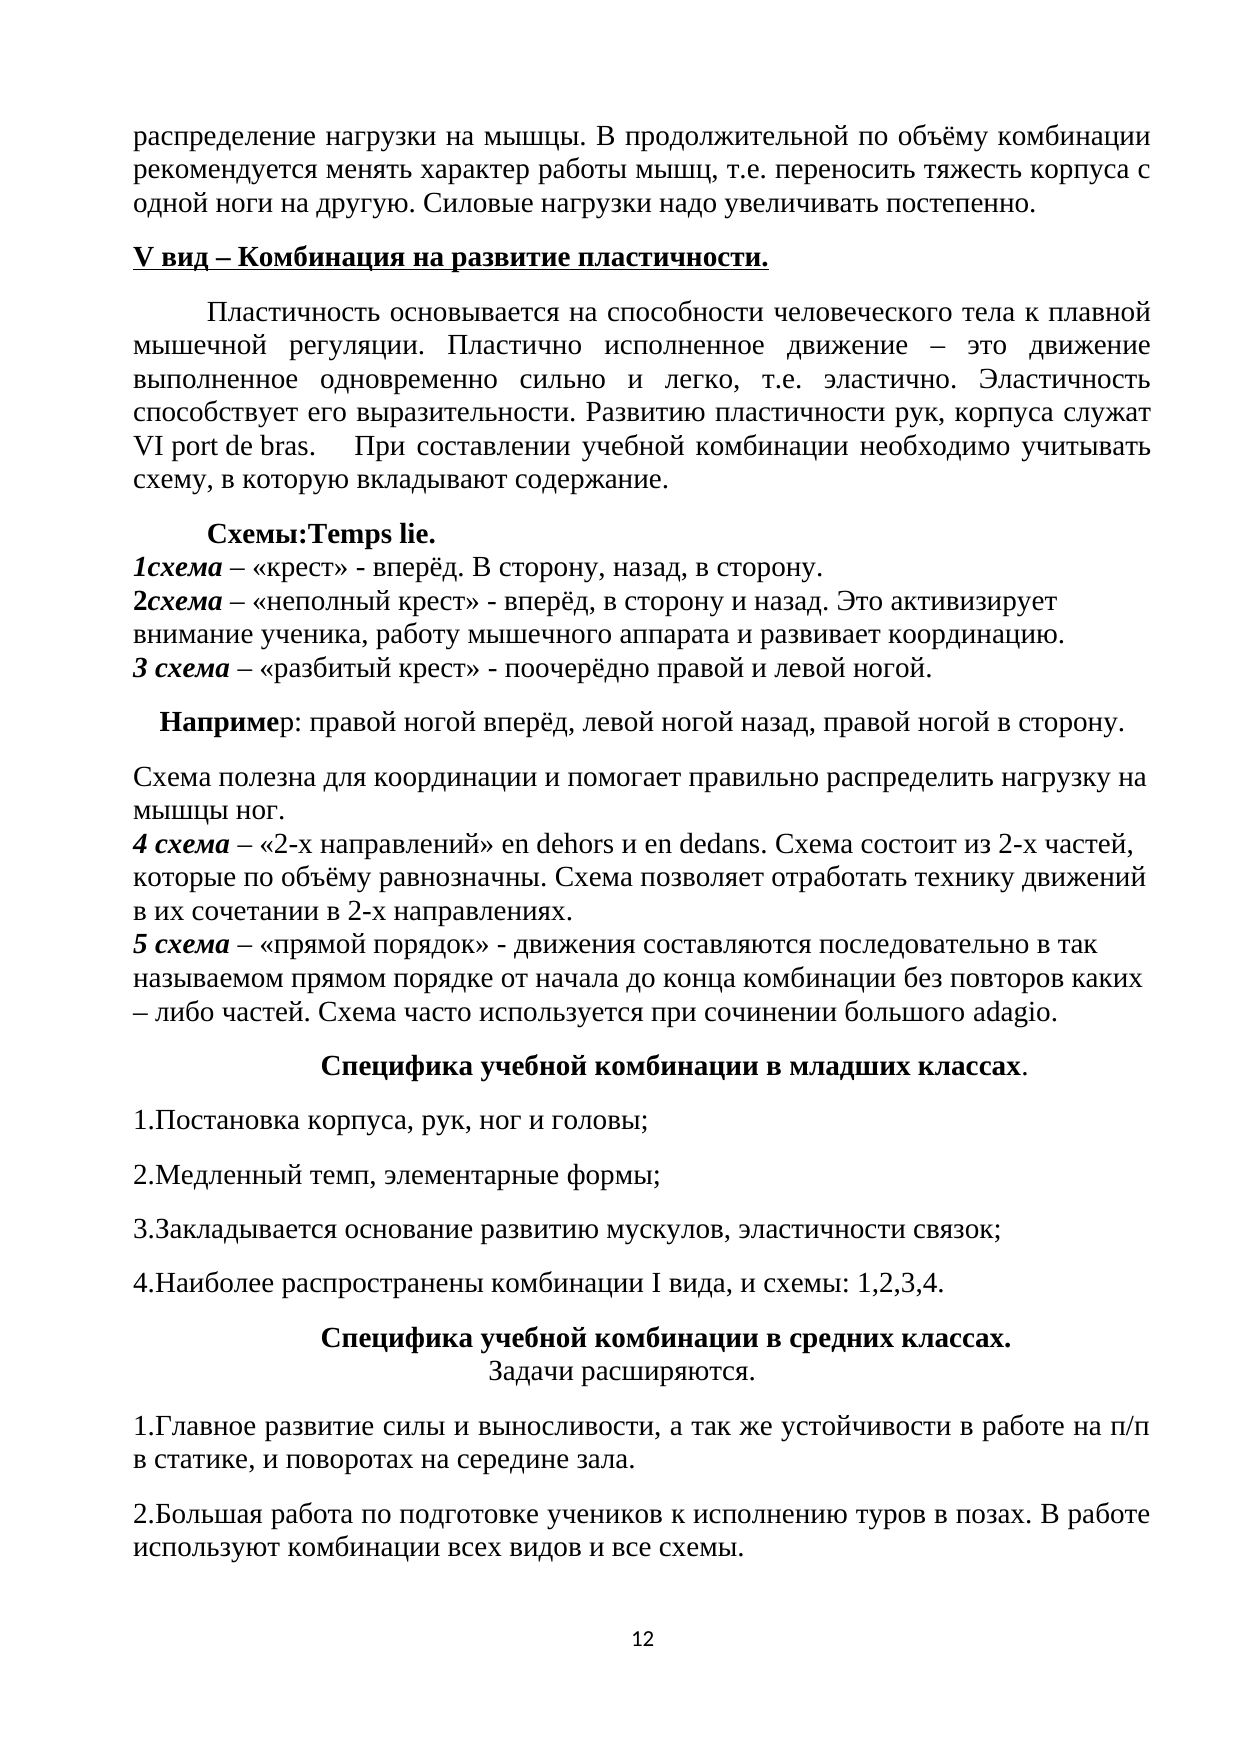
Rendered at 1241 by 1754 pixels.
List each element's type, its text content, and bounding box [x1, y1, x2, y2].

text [133, 118, 1152, 219]
text 2.Большая работа по подготовке учеников к исполнению туров в позах. В работе используют комбинации всех видов и все схемы. [133, 1496, 1152, 1563]
list Специфика учебной комбинации в средних классах. [320, 1320, 1152, 1353]
text 3.Закладывается основание развитию мускулов, эластичности связок; [133, 1211, 1152, 1245]
text 1.Постановка корпуса, рук, ног и головы; [133, 1102, 1152, 1136]
text 1.Главное развитие силы и выносливости, а так же устойчивости в работе на п/п в статике, и поворотах на середине зала. [133, 1408, 1152, 1475]
list Специфика учебной комбинации в младших классах. [320, 1048, 1152, 1082]
text Схема полезна для координации и помогает правильно распределить нагрузку на мышцы ног. 4 схема – «2-х направлений» en dehors и en dedans. Схема состоит из 2-х частей, которые по объёму равнозначны. Схема позволяет отработать технику движений в их сочетании в 2-х направлениях. 5 схема – «прямой порядок» - движения составляются последовательно в так называемом прямом порядке от начала до конца комбинации без повторов каких – либо частей. Схема часто используется при сочинении большого adagio. [133, 759, 1152, 1027]
text Например: правой ногой вперёд, левой ногой назад, правой ногой в сторону. [133, 704, 1152, 738]
text 4.Наиболее распространены комбинации I вида, и схемы: 1,2,3,4. [133, 1266, 1152, 1299]
text Пластичность основывается на способности человеческого тела к плавной мышечной регуляции. Пластично исполненное движение – это движение выполненное одновременно сильно и легко, т.е. эластично. Эластичность способствует его выразительности. Развитию пластичности рук, корпуса служат VI port de bras. При составлении учебной комбинации необходимо учитывать схему, в которую вкладывают содержание. [133, 294, 1152, 495]
text Схемы:Temps lie. 1схема – «крест» - вперёд. В сторону, назад, в сторону. 2схема – «неполный крест» - вперёд, в сторону и назад. Это активизирует внимание ученика, работу мышечного аппарата и развивает координацию. 3 схема – «разбитый крест» - поочерёдно правой и левой ногой. [133, 516, 1152, 684]
text V вид – Комбинация на развитие пластичности. [133, 239, 1152, 273]
text 2.Медленный темп, элементарные формы; [133, 1157, 1152, 1190]
list Задачи расширяются. [320, 1353, 1152, 1387]
